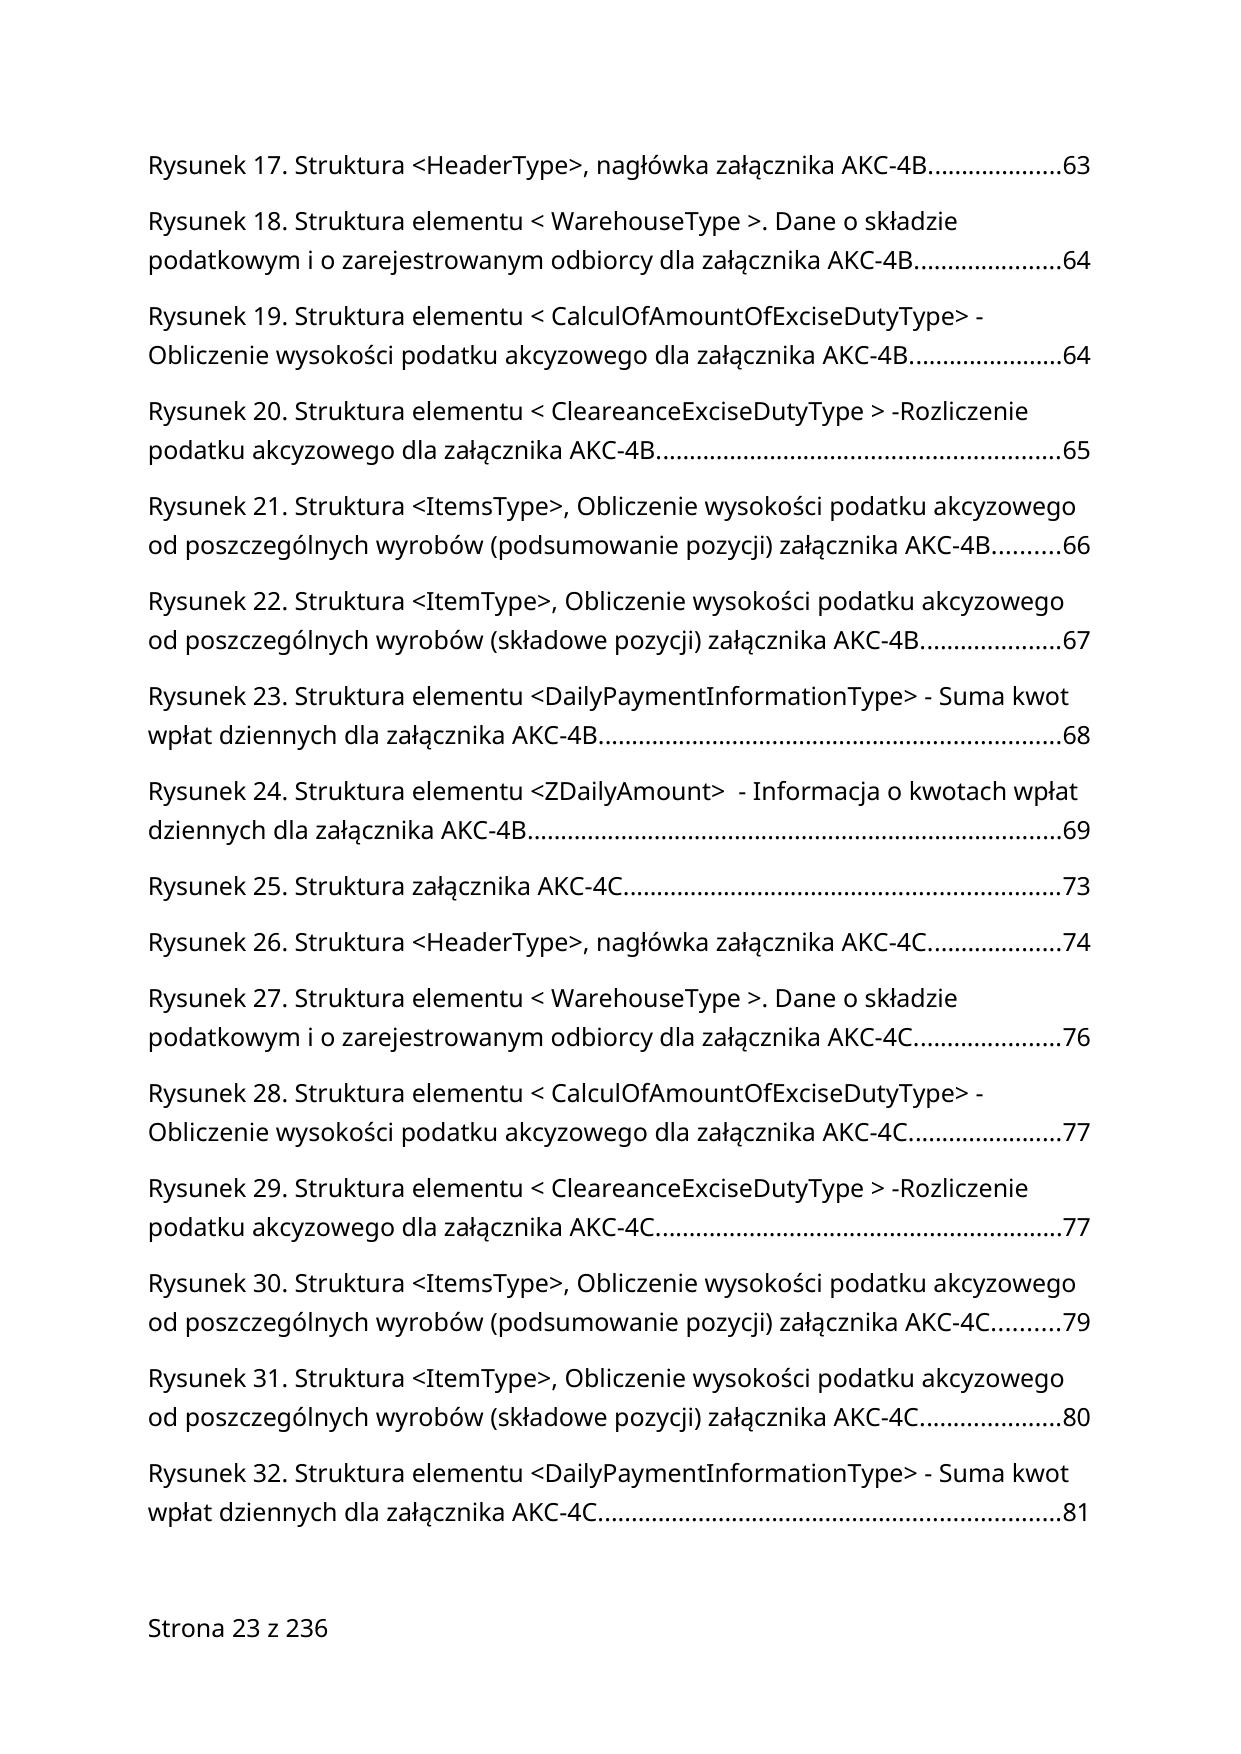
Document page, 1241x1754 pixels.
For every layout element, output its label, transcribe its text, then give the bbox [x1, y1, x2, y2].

text Rysunek 22. Struktura <ItemType>, Obliczenie wysokości podatku akcyzowego od poszczególnych wyrobów (składowe pozycji) załącznika AKC-4B. 67 [148, 583, 1092, 657]
text Rysunek 17. Struktura <HeaderType>, nagłówka załącznika AKC-4B. 63 [148, 148, 1092, 182]
text Rysunek 32. Struktura elementu <DailyPaymentInformationType> - Suma kwot wpłat dziennych dla załącznika AKC-4C. 81 [148, 1455, 1092, 1528]
text Rysunek 26. Struktura <HeaderType>, nagłówka załącznika AKC-4C. 74 [148, 924, 1092, 958]
text Rysunek 31. Struktura <ItemType>, Obliczenie wysokości podatku akcyzowego od poszczególnych wyrobów (składowe pozycji) załącznika AKC-4C. 80 [148, 1360, 1092, 1433]
text Rysunek 18. Struktura elementu < WarehouseType >. Dane o składzie podatkowym i o zarejestrowanym odbiorcy dla załącznika AKC-4B. 64 [148, 203, 1092, 277]
text Rysunek 23. Struktura elementu <DailyPaymentInformationType> - Suma kwot wpłat dziennych dla załącznika AKC-4B. 68 [148, 678, 1092, 752]
text Rysunek 25. Struktura załącznika AKC-4C. 73 [148, 868, 1092, 903]
text Rysunek 20. Struktura elementu < CleareanceExciseDutyType > -Rozliczenie podatku akcyzowego dla załącznika AKC-4B. 65 [148, 393, 1092, 467]
text Rysunek 24. Struktura elementu <ZDailyAmount> - Informacja o kwotach wpłat dziennych dla załącznika AKC-4B 69 [148, 773, 1092, 847]
text Rysunek 30. Struktura <ItemsType>, Obliczenie wysokości podatku akcyzowego od poszczególnych wyrobów (podsumowanie pozycji) załącznika AKC-4C. 79 [148, 1265, 1092, 1338]
text Rysunek 28. Struktura elementu < CalculOfAmountOfExciseDutyType> - Obliczenie wysokości podatku akcyzowego dla załącznika AKC-4C. 77 [148, 1075, 1092, 1148]
text Rysunek 21. Struktura <ItemsType>, Obliczenie wysokości podatku akcyzowego od poszczególnych wyrobów (podsumowanie pozycji) załącznika AKC-4B. 66 [148, 488, 1092, 562]
text Rysunek 19. Struktura elementu < CalculOfAmountOfExciseDutyType> - Obliczenie wysokości podatku akcyzowego dla załącznika AKC-4B. 64 [148, 298, 1092, 372]
text Rysunek 29. Struktura elementu < CleareanceExciseDutyType > -Rozliczenie podatku akcyzowego dla załącznika AKC-4C. 77 [148, 1170, 1092, 1243]
text Rysunek 27. Struktura elementu < WarehouseType >. Dane o składzie podatkowym i o zarejestrowanym odbiorcy dla załącznika AKC-4C. 76 [148, 980, 1092, 1053]
